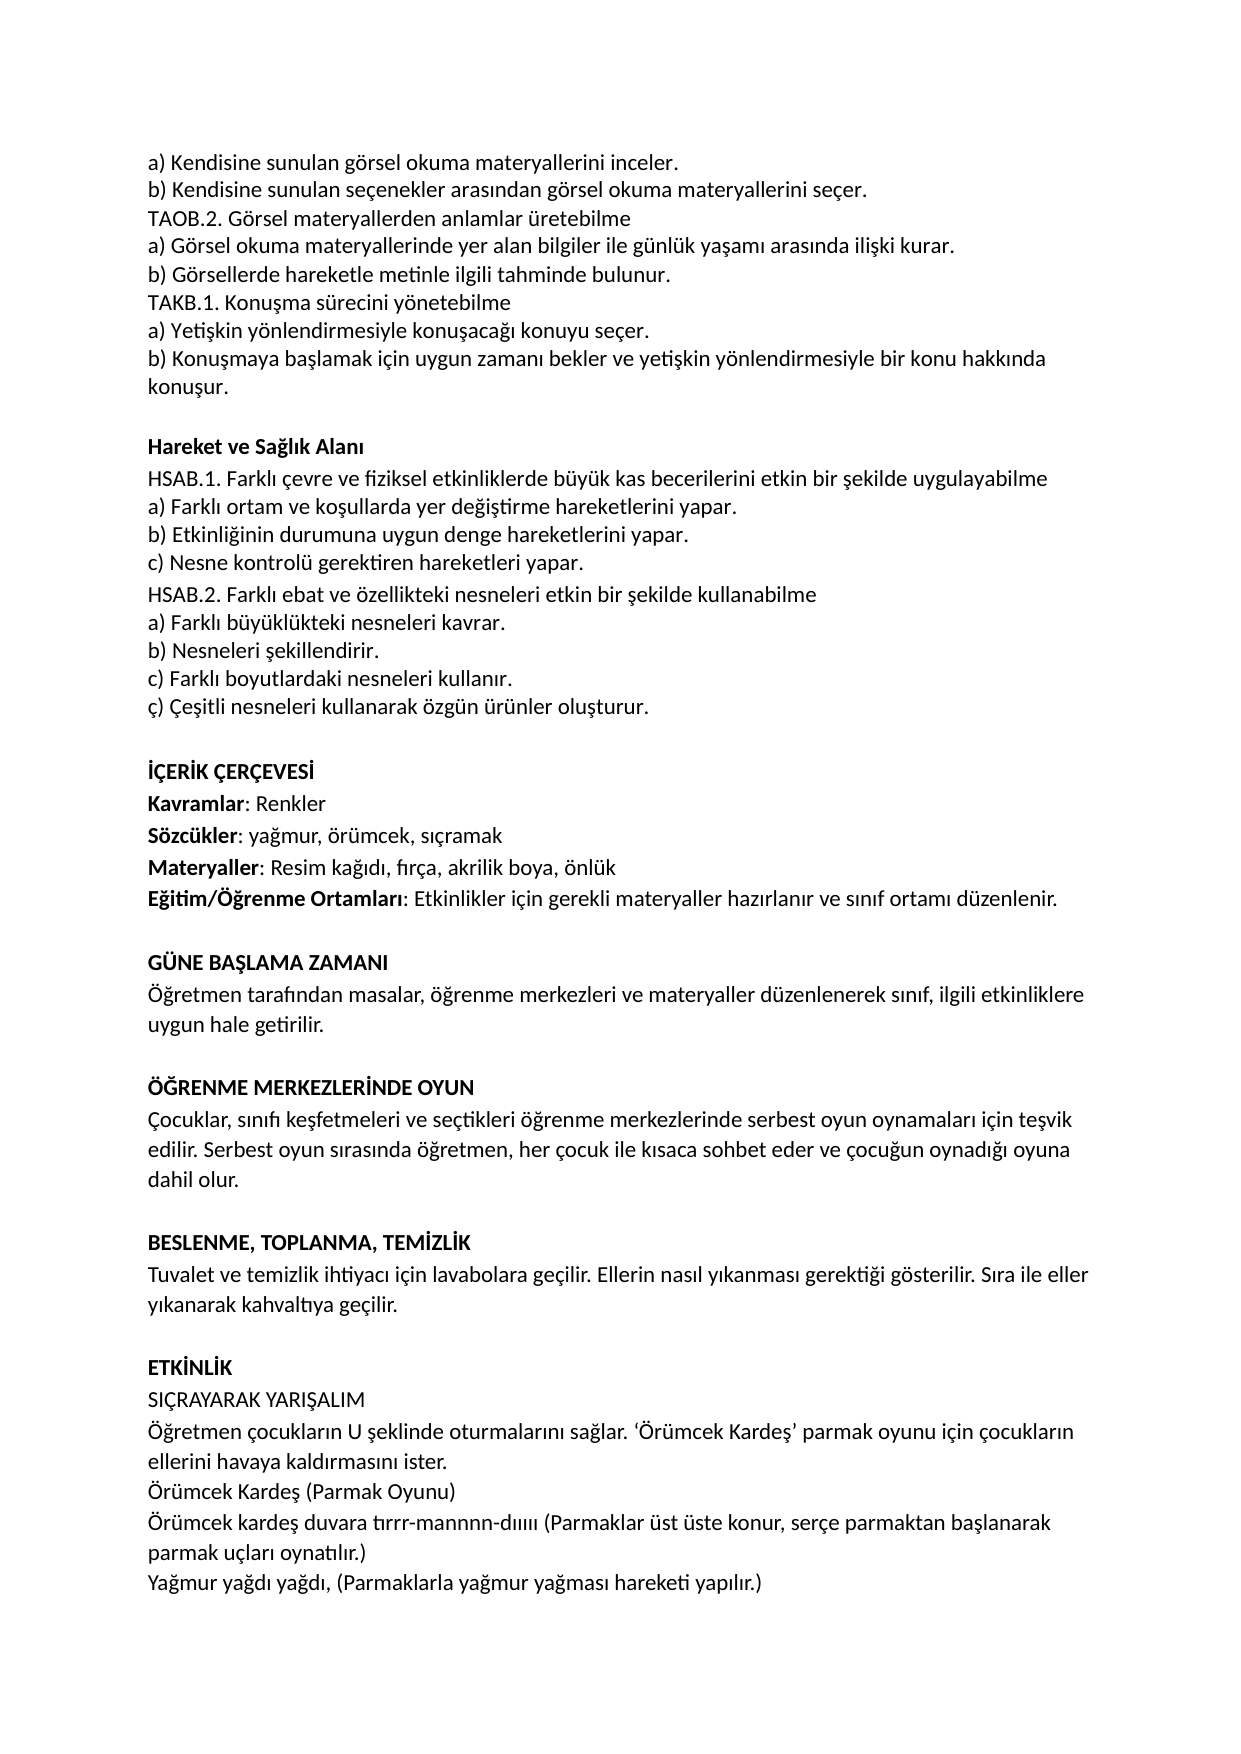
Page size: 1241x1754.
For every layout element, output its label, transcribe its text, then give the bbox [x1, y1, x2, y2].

text TAOB.2. Görsel materyallerden anlamlar üretebilme [148, 204, 1093, 232]
text b) Görsellerde hareketle metinle ilgili tahminde bulunur. [148, 260, 1093, 288]
text Tuvalet ve temizlik ihtiyacı için lavabolara geçilir. Ellerin nasıl yıkanması gerektiği gösterilir. Sıra ile eller yıkanarak kahvaltıya geçilir. [148, 1260, 1093, 1318]
text Eğitim/Öğrenme Ortamları: Etkinlikler için gerekli materyaller hazırlanır ve sınıf ortamı düzenlenir. [148, 884, 1093, 912]
text ETKİNLİK [148, 1353, 1093, 1381]
text b) Konuşmaya başlamak için uygun zamanı bekler ve yetişkin yönlendirmesiyle bir konu hakkında konuşur. [148, 344, 1093, 400]
text a) Kendisine sunulan görsel okuma materyallerini inceler. [148, 148, 1093, 176]
text HSAB.2. Farklı ebat ve özellikteki nesneleri etkin bir şekilde kullanabilme [148, 580, 1093, 608]
text Sözcükler: yağmur, örümcek, sıçramak [148, 821, 1093, 849]
text c) Nesne kontrolü gerektiren hareketleri yapar. [148, 548, 1093, 576]
text a) Farklı büyüklükteki nesneleri kavrar. [148, 608, 1093, 636]
text b) Etkinliğinin durumuna uygun denge hareketlerini yapar. [148, 520, 1093, 548]
text İÇERİK ÇERÇEVESİ [148, 757, 1093, 785]
text Kavramlar: Renkler [148, 789, 1093, 817]
text Örümcek kardeş duvara tırrr-mannnn-dııııı (Parmaklar üst üste konur, serçe parmaktan başlanarak parmak uçları oynatılır.) [148, 1508, 1093, 1566]
text b) Nesneleri şekillendirir. [148, 636, 1093, 664]
text a) Farklı ortam ve koşullarda yer değiştirme hareketlerini yapar. [148, 492, 1093, 520]
text Çocuklar, sınıfı keşfetmeleri ve seçtikleri öğrenme merkezlerinde serbest oyun oynamaları için teşvik edilir. Serbest oyun sırasında öğretmen, her çocuk ile kısaca sohbet eder ve çocuğun oynadığı oyuna dahil olur. [148, 1105, 1093, 1193]
text GÜNE BAŞLAMA ZAMANI [148, 948, 1093, 976]
text SIÇRAYARAK YARIŞALIM [148, 1385, 1093, 1413]
text HSAB.1. Farklı çevre ve fiziksel etkinliklerde büyük kas becerilerini etkin bir şekilde uygulayabilme [148, 464, 1093, 492]
text a) Görsel okuma materyallerinde yer alan bilgiler ile günlük yaşamı arasında ilişki kurar. [148, 232, 1093, 260]
text ÖĞRENME MERKEZLERİNDE OYUN [148, 1073, 1093, 1101]
text TAKB.1. Konuşma sürecini yönetebilme [148, 288, 1093, 316]
text Öğretmen çocukların U şeklinde oturmalarını sağlar. ‘Örümcek Kardeş’ parmak oyunu için çocukların ellerini havaya kaldırmasını ister. [148, 1417, 1093, 1475]
text Öğretmen tarafından masalar, öğrenme merkezleri ve materyaller düzenlenerek sınıf, ilgili etkinliklere uygun hale getirilir. [148, 980, 1093, 1038]
text b) Kendisine sunulan seçenekler arasından görsel okuma materyallerini seçer. [148, 176, 1093, 204]
text Materyaller: Resim kağıdı, fırça, akrilik boya, önlük [148, 853, 1093, 881]
text Örümcek Kardeş (Parmak Oyunu) [148, 1477, 1093, 1505]
text a) Yetişkin yönlendirmesiyle konuşacağı konuyu seçer. [148, 316, 1093, 344]
text c) Farklı boyutlardaki nesneleri kullanır. [148, 664, 1093, 692]
text BESLENME, TOPLANMA, TEMİZLİK [148, 1228, 1093, 1256]
text ç) Çeşitli nesneleri kullanarak özgün ürünler oluşturur. [148, 692, 1093, 721]
text Hareket ve Sağlık Alanı [148, 432, 1093, 460]
text Yağmur yağdı yağdı, (Parmaklarla yağmur yağması hareketi yapılır.) [148, 1568, 1093, 1596]
